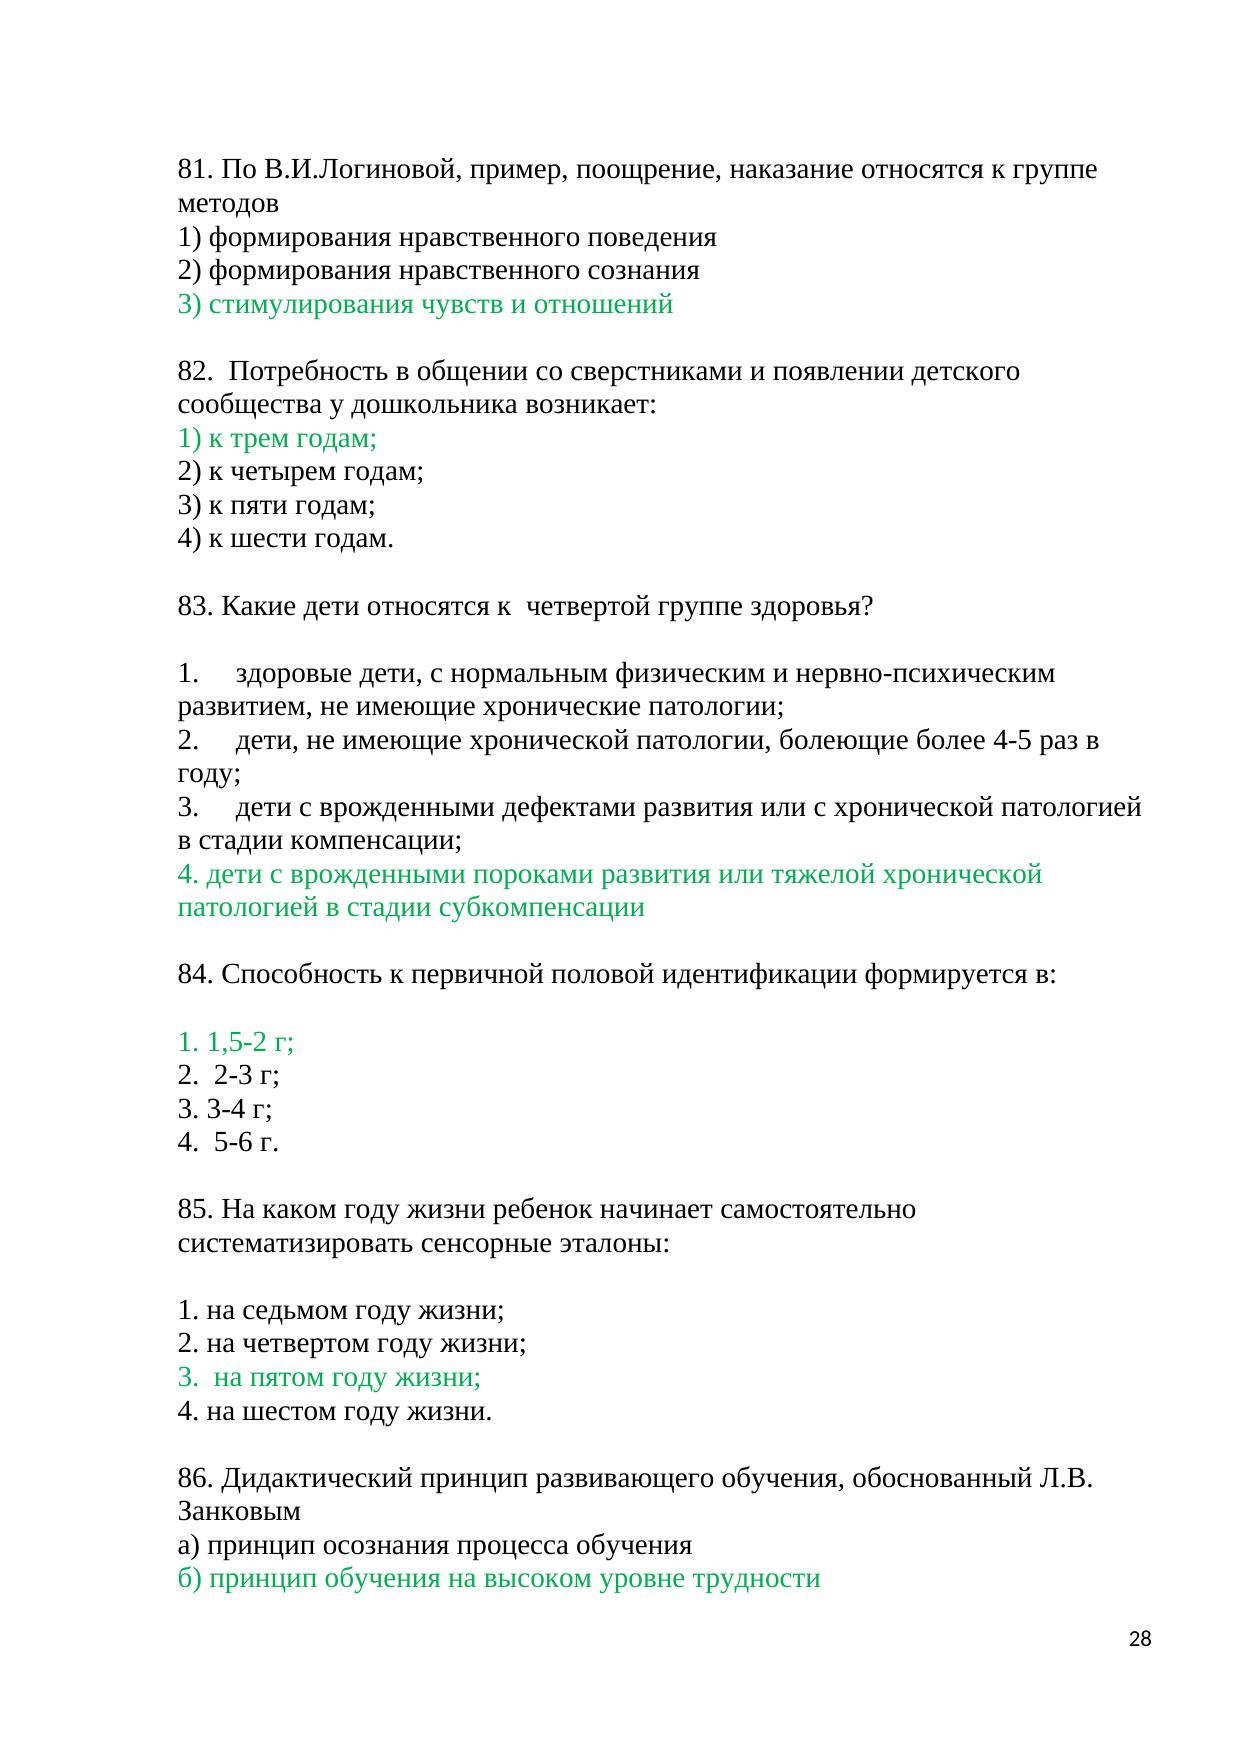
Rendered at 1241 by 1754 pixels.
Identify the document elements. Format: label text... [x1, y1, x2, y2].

text а) принцип осознания процесса обучения [177, 1527, 1152, 1560]
text 1) к трем годам; [177, 420, 1152, 453]
text 1) формирования нравственного поведения [177, 219, 1152, 252]
text 86. Дидактический принцип развивающего обучения, обоснованный Л.В. Занковым [177, 1460, 1152, 1527]
text 2. 2-3 г; [177, 1057, 1152, 1091]
text б) принцип обучения на высоком уровне трудности [177, 1560, 1152, 1594]
text 2. на четвертом году жизни; [177, 1326, 1152, 1359]
text 84. Способность к первичной половой идентификации формируется в: [177, 957, 1152, 990]
text 4. 5-6 г. [177, 1124, 1152, 1158]
text 3) к пяти годам; [177, 487, 1152, 521]
text 4. дети с врожденными пороками развития или тяжелой хронической патологией в стадии субкомпенсации [177, 856, 1152, 923]
text 4. на шестом году жизни. [177, 1393, 1152, 1426]
text 4) к шести годам. [177, 521, 1152, 554]
text 3. дети с врожденными дефектами развития или с хронической патологией в стадии компенсации; [177, 789, 1152, 856]
text 3) стимулирования чувств и отношений [177, 286, 1152, 319]
text 81. По В.И.Логиновой, пример, поощрение, наказание относятся к группе методов [177, 152, 1152, 219]
text 85. На каком году жизни ребенок начинает самостоятельно систематизировать сенсорные эталоны: [177, 1191, 1152, 1258]
text 1. 1,5-2 г; [177, 1024, 1152, 1057]
text 2) к четырем годам; [177, 453, 1152, 487]
text 2) формирования нравственного сознания [177, 252, 1152, 286]
text 1. на седьмом году жизни; [177, 1292, 1152, 1326]
text 3. на пятом году жизни; [177, 1359, 1152, 1393]
text 2. дети, не имеющие хронической патологии, болеющие более 4-5 раз в году; [177, 722, 1152, 789]
text 83. Какие дети относятся к четвертой группе здоровья? [177, 588, 1152, 621]
text 3. 3-4 г; [177, 1091, 1152, 1124]
text 1. здоровые дети, с нормальным физическим и нервно-психическим развитием, не имеющие хронические патологии; [177, 655, 1152, 722]
text 82. Потребность в общении со сверстниками и появлении детского сообщества у дошкольника возникает: [177, 353, 1152, 420]
